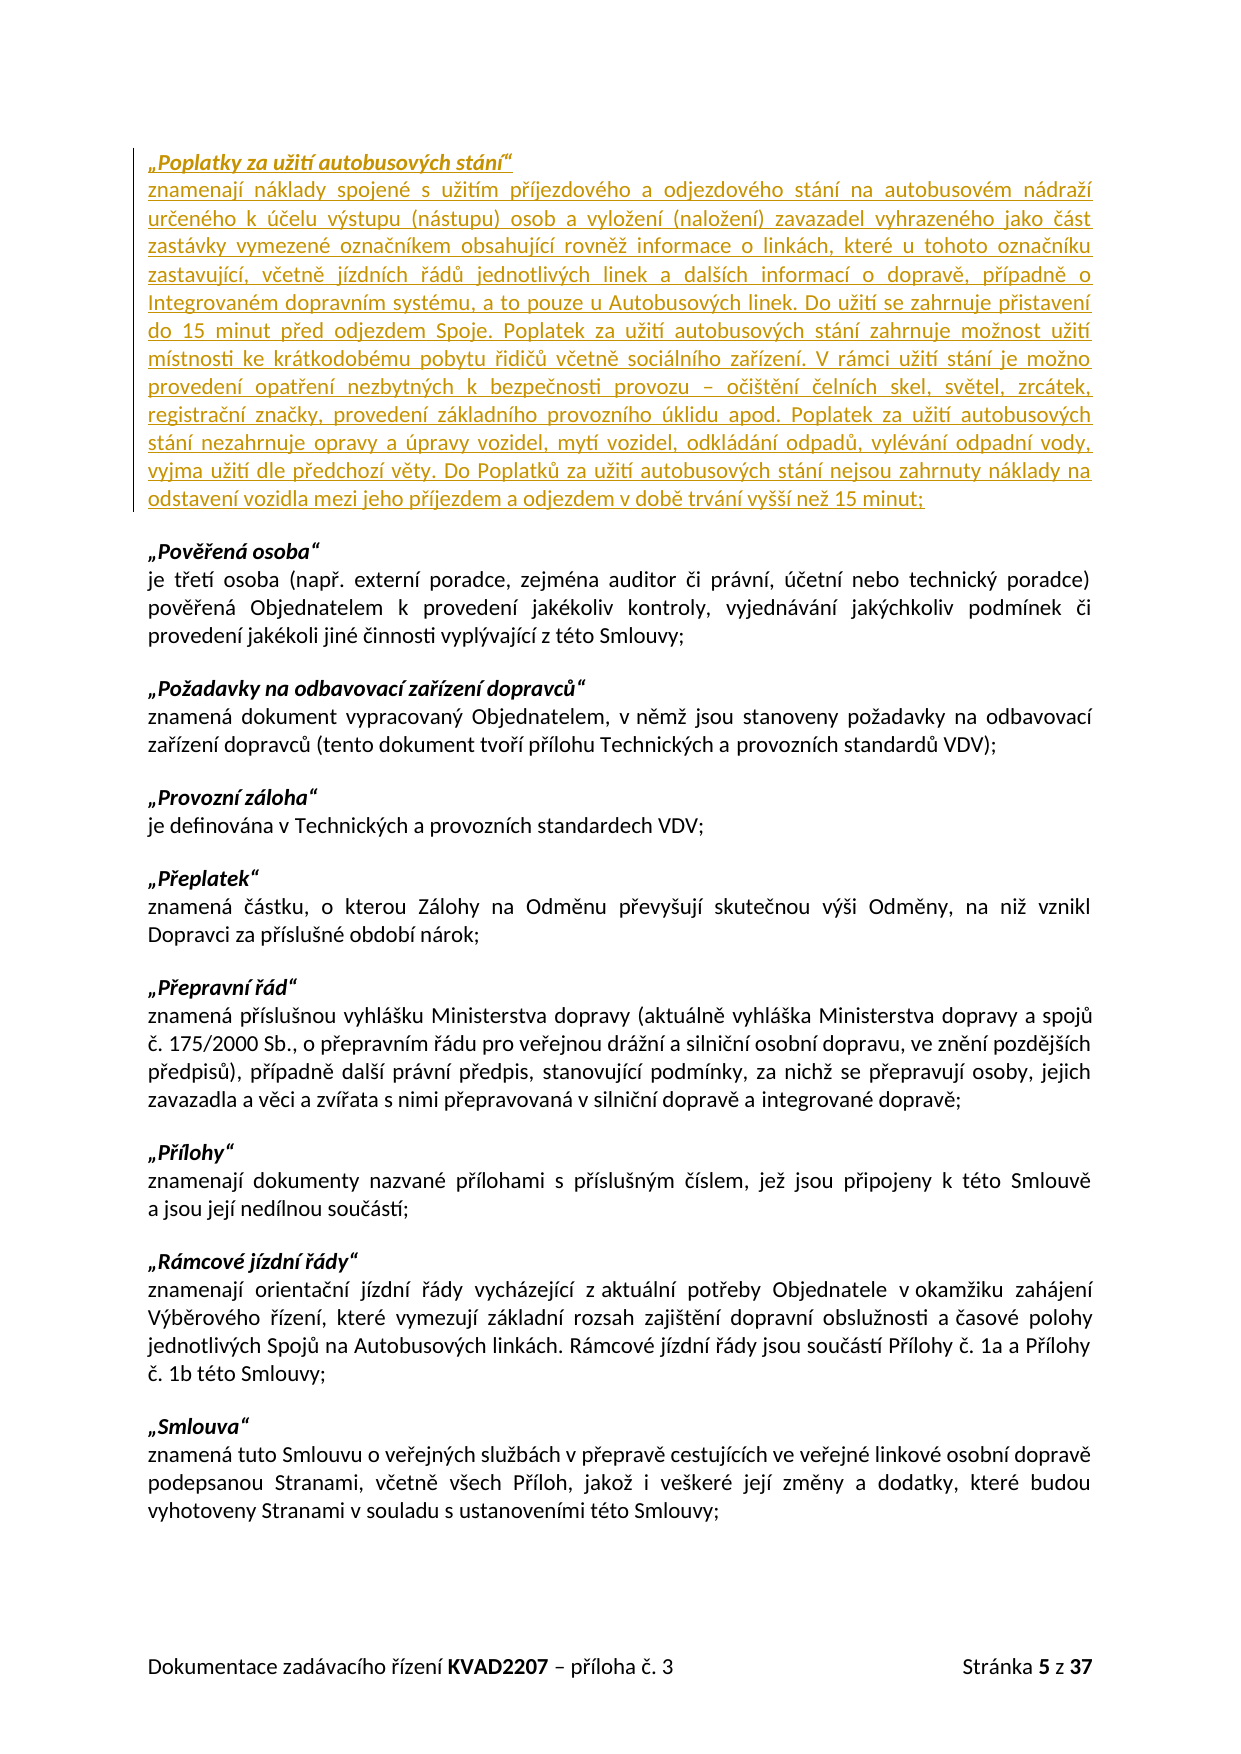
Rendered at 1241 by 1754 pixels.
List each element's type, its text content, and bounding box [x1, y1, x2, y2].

text znamená částku, o kterou Zálohy na Odměnu převyšují skutečnou výši Odměny, na niž vznikl Dopravci za příslušné období nárok; [148, 892, 1093, 948]
text „Přeplatek“ [148, 864, 1093, 892]
text „Rámcové jízdní řády“ [148, 1247, 1093, 1275]
text znamenají orientační jízdní řády vycházející z aktuální potřeby Objednatele v okamžiku zahájení Výběrového řízení, které vymezují základní rozsah zajištění dopravní obslužnosti a časové polohy jednotlivých Spojů na Autobusových linkách. Rámcové jízdní řády jsou součástí Přílohy č. 1a a Přílohy č. 1b této Smlouvy; [148, 1275, 1093, 1387]
text „Smlouva“ [148, 1412, 1093, 1440]
text „Přílohy“ [148, 1138, 1093, 1166]
text „Požadavky na odbavovací zařízení dopravců“ [148, 674, 1093, 702]
text je definována v Technických a provozních standardech VDV; [148, 811, 1093, 839]
text znamená tuto Smlouvu o veřejných službách v přepravě cestujících ve veřejné linkové osobní dopravě podepsanou Stranami, včetně všech Příloh, jakož i veškeré její změny a dodatky, které budou vyhotoveny Stranami v souladu s ustanoveními této Smlouvy; [148, 1440, 1093, 1524]
text znamená dokument vypracovaný Objednatelem, v němž jsou stanoveny požadavky na odbavovací zařízení dopravců (tento dokument tvoří přílohu Technických a provozních standardů VDV); [148, 702, 1093, 758]
text znamená příslušnou vyhlášku Ministerstva dopravy (aktuálně vyhláška Ministerstva dopravy a spojů č. 175/2000 Sb., o přepravním řádu pro veřejnou drážní a silniční osobní dopravu, ve znění pozdějších předpisů), případně další právní předpis, stanovující podmínky, za nichž se přepravují osoby, jejich zavazadla a věci a zvířata s nimi přepravovaná v silniční dopravě a integrované dopravě; [148, 1001, 1093, 1113]
text „Přepravní řád“ [148, 973, 1093, 1001]
text „Pověřená osoba“ [148, 537, 1093, 565]
text „Provozní záloha“ [148, 783, 1093, 811]
text je třetí osoba (např. externí poradce, zejména auditor či právní, účetní nebo technický poradce) pověřená Objednatelem k provedení jakékoliv kontroly, vyjednávání jakýchkoliv podmínek či provedení jakékoli jiné činnosti vyplývající z této Smlouvy; [148, 565, 1093, 649]
text znamenají dokumenty nazvané přílohami s příslušným číslem, jež jsou připojeny k této Smlouvě a jsou její nedílnou součástí; [148, 1166, 1093, 1222]
